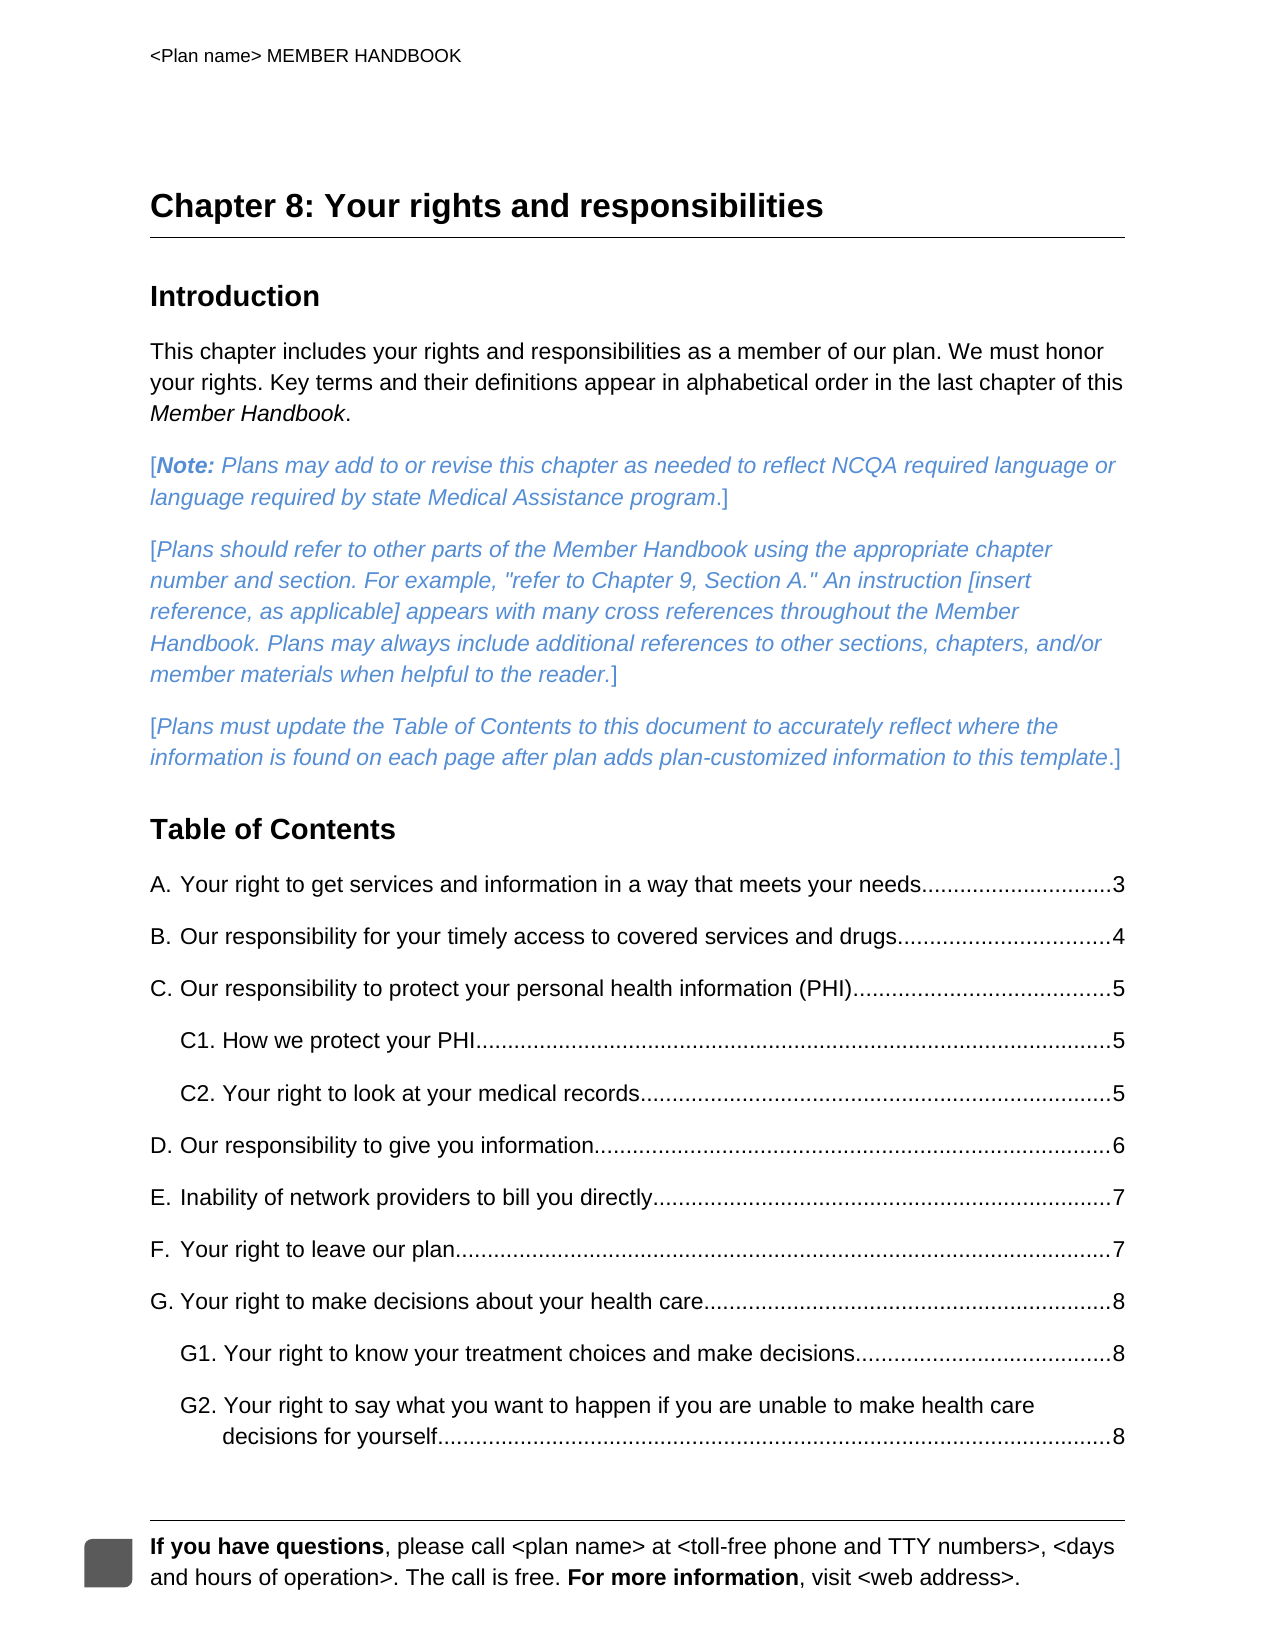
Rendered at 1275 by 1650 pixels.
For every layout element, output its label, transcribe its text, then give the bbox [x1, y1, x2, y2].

text Chapter 8: Your rights and responsibilities [150, 187, 1125, 237]
text [Plans should refer to other parts of the Member Handbook using the appropriate chapter number and section. For example, "refer to Chapter 9, Section A." An instruction [insert reference, as applicable] appears with many cross references throughout the Member Handbook. Plans may always include additional references to other sections, chapters, and/or member materials when helpful to the reader.] [150, 532, 1125, 688]
text [Note: Plans may add to or revise this chapter as needed to reflect NCQA required language or language required by state Medical Assistance program.] [150, 449, 1125, 511]
text Introduction [150, 276, 1125, 313]
text [Plans must update the Table of Contents to this document to accurately reflect where the information is found on each page after plan adds plan-customized information to this template.] [150, 709, 1125, 772]
text This chapter includes your rights and responsibilities as a member of our plan. We must honor your rights. Key terms and their definitions appear in alphabetical order in the last chapter of this Member Handbook. [150, 334, 1125, 428]
